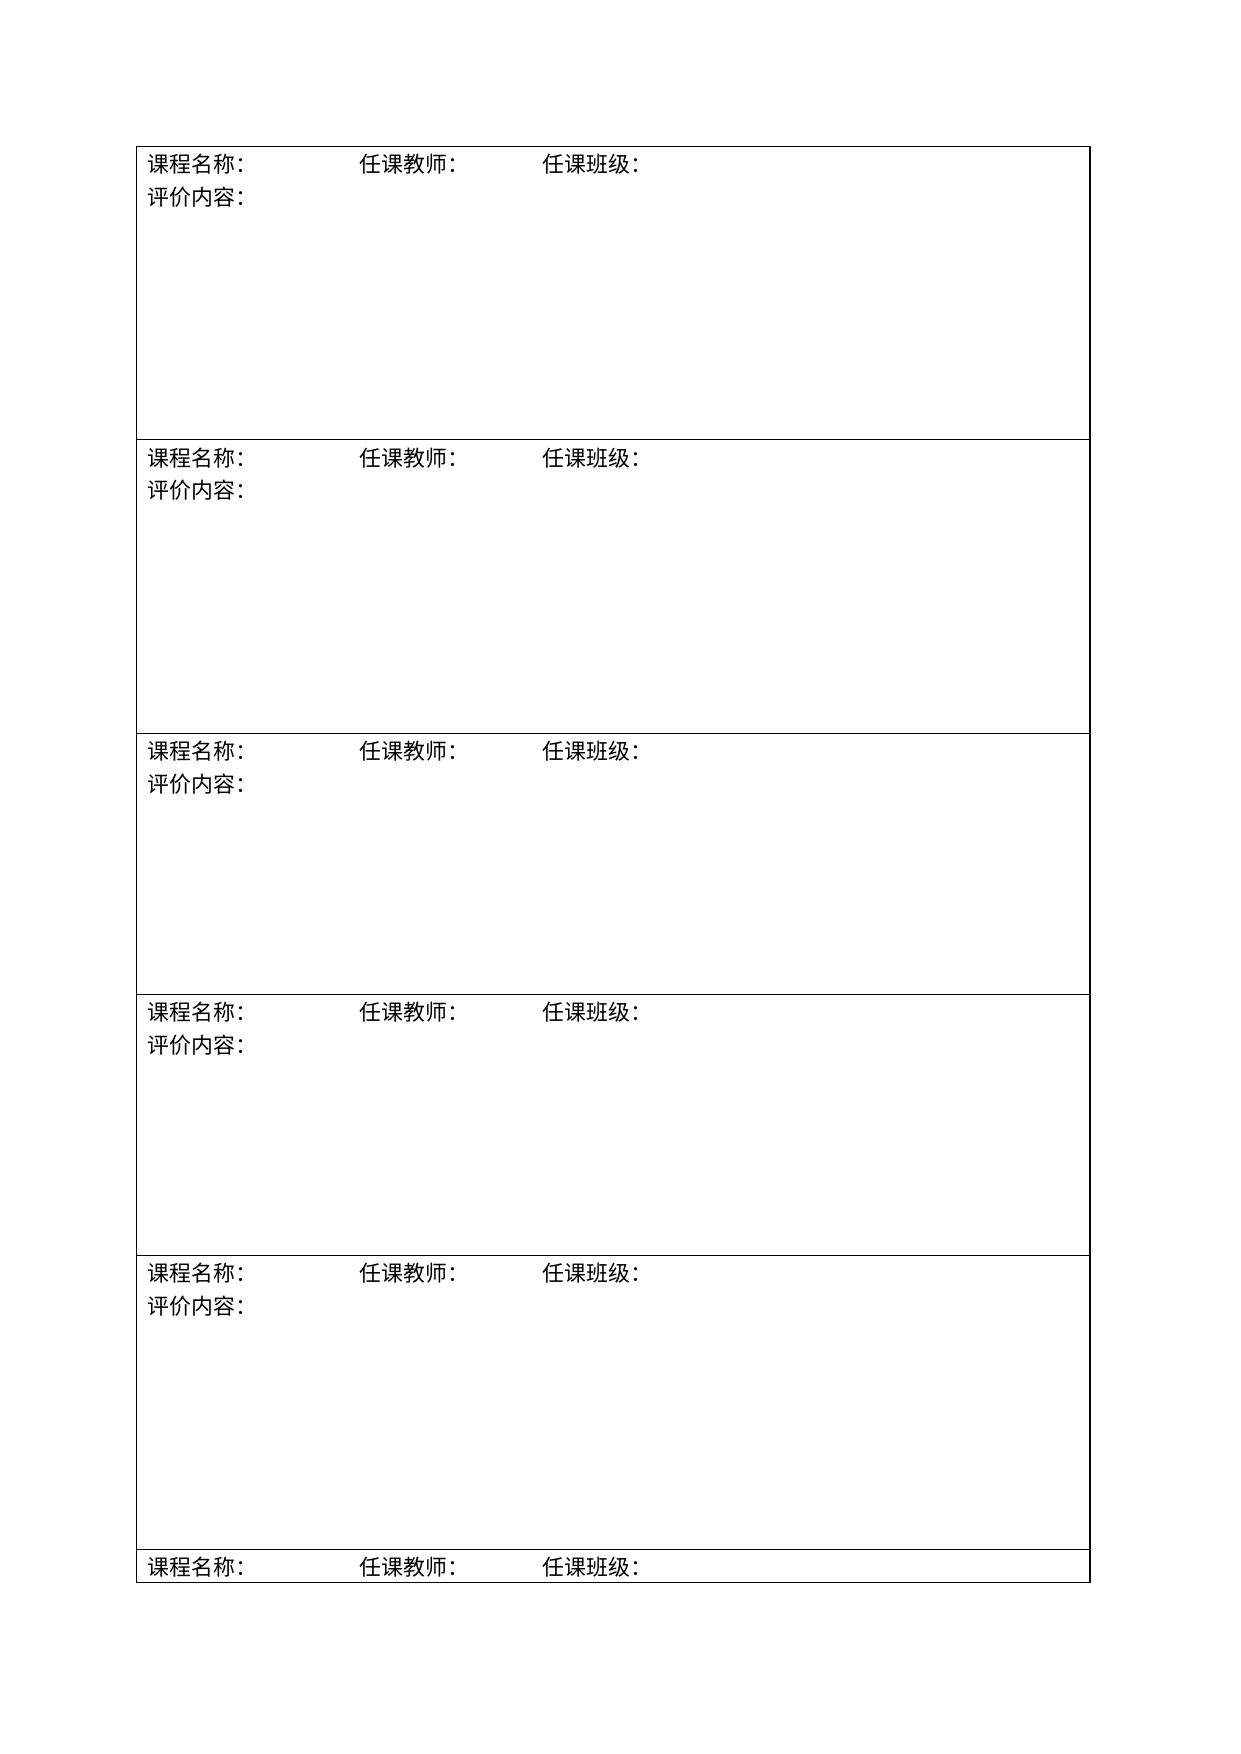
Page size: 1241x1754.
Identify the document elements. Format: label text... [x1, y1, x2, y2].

table_cell 课程名称： 任课教师： 任课班级： 评价内容： [137, 440, 1089, 733]
table_cell 课程名称： 任课教师： 任课班级： 评价内容： [137, 1256, 1089, 1548]
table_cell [137, 147, 1089, 439]
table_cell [137, 1550, 1089, 1582]
table_cell 课程名称： 任课教师： 任课班级： 评价内容： [137, 995, 1089, 1255]
table_cell 课程名称： 任课教师： 任课班级： 评价内容： [137, 734, 1089, 994]
